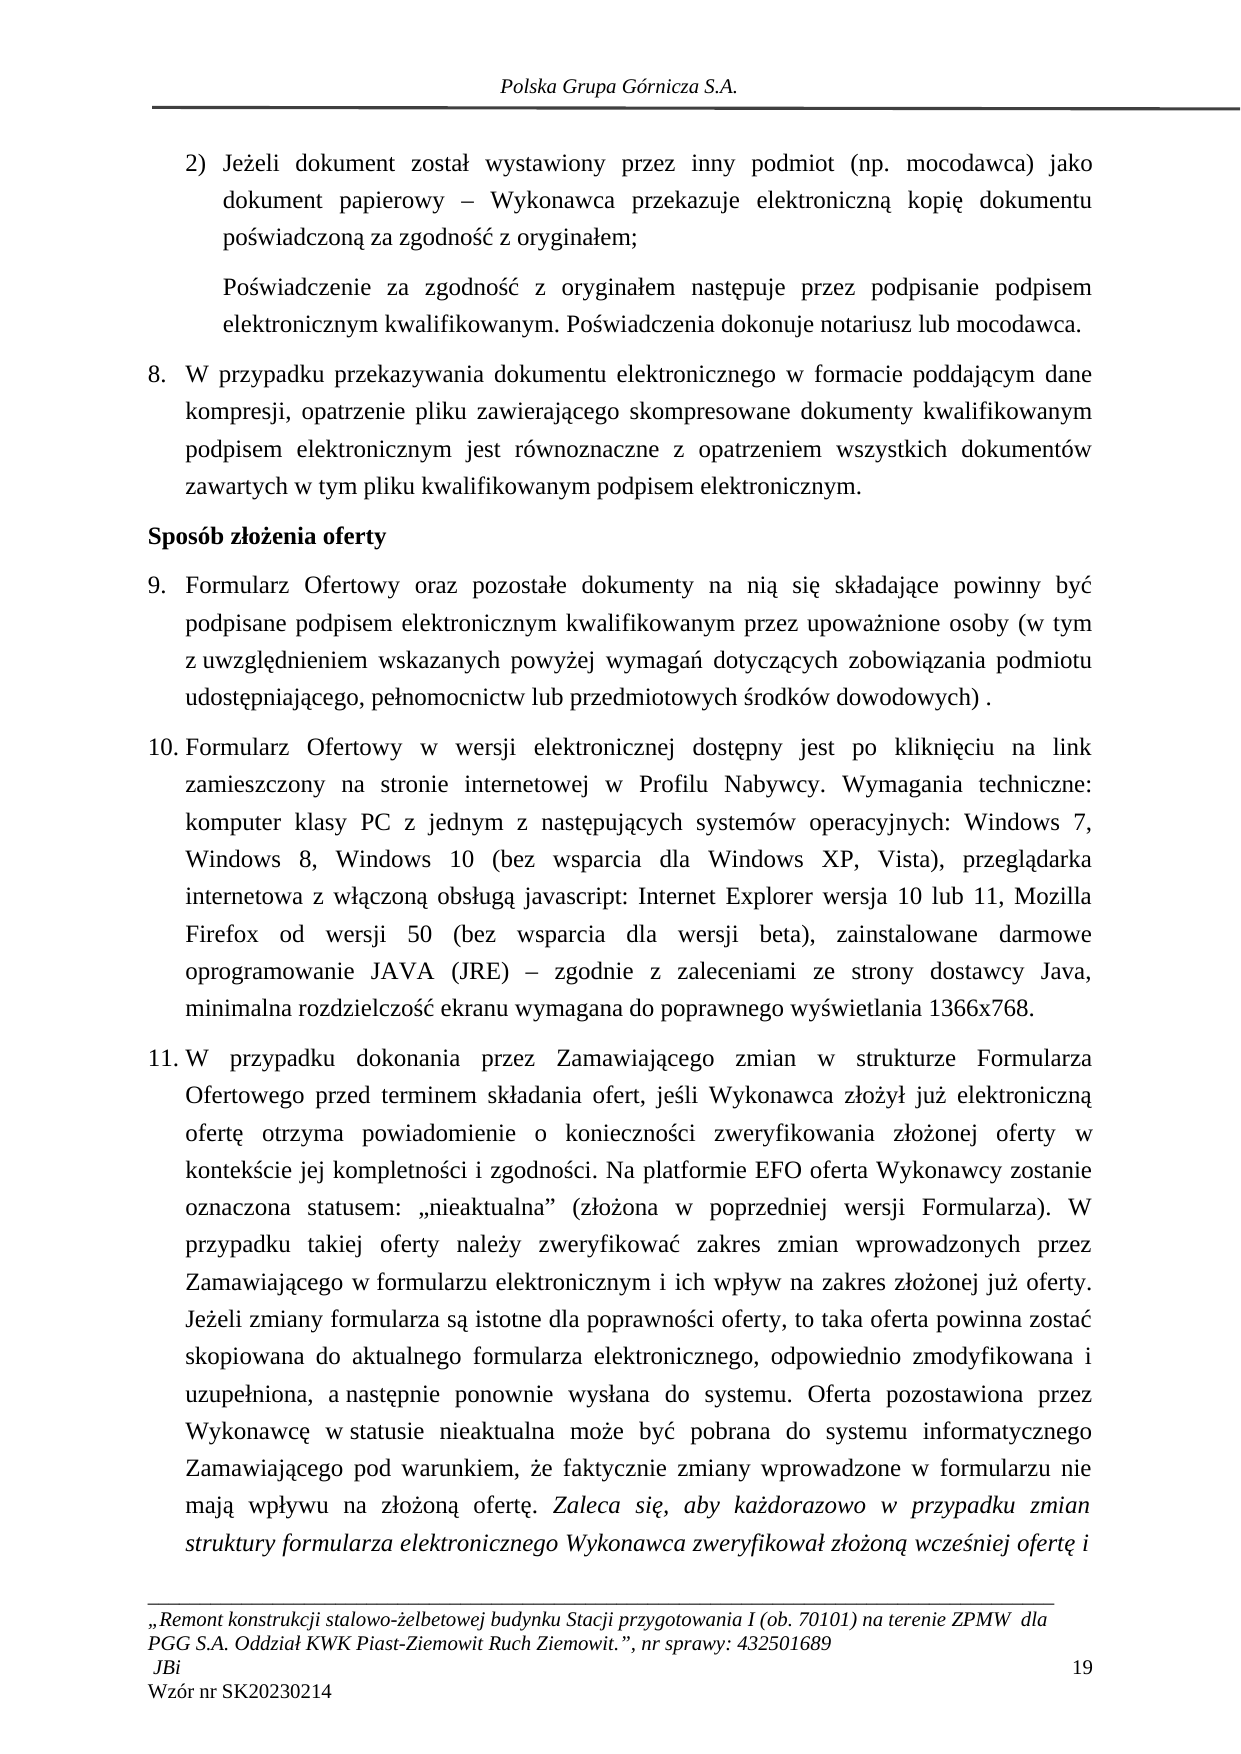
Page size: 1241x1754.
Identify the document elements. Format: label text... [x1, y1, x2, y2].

list W przypadku przekazywania dokumentu elektronicznego w formacie poddającym dane kompresji, opatrzenie pliku zawierającego skompresowane dokumenty kwalifikowanym podpisem elektronicznym jest równoznaczne z opatrzeniem wszystkich dokumentów zawartych w tym pliku kwalifikowanym podpisem elektronicznym. [148, 359, 1093, 500]
list Poświadczenie za zgodność z oryginałem następuje przez podpisanie podpisem elektronicznym kwalifikowanym. Poświadczenia dokonuje notariusz lub mocodawca. [223, 272, 1093, 338]
list Formularz Ofertowy w wersji elektronicznej dostępny jest po kliknięciu na link zamieszczony na stronie internetowej w Profilu Nabywcy. Wymagania techniczne: komputer klasy PC z jednym z następujących systemów operacyjnych: Windows 7, Windows 8, Windows 10 (bez wsparcia dla Windows XP, Vista), przeglądarka internetowa z włączoną obsługą javascript: Internet Explorer wersja 10 lub 11, Mozilla Firefox od wersji 50 (bez wsparcia dla wersji beta), zainstalowane darmowe oprogramowanie JAVA (JRE) – zgodnie z zaleceniami ze strony dostawcy Java, minimalna rozdzielczość ekranu wymagana do poprawnego wyświetlania 1366x768. [148, 732, 1093, 1022]
text Sposób złożenia oferty [148, 521, 1093, 549]
list Formularz Ofertowy oraz pozostałe dokumenty na nią się składające powinny być podpisane podpisem elektronicznym kwalifikowanym przez upoważnione osoby (w tym z uwzględnieniem wskazanych powyżej wymagań dotyczących zobowiązania podmiotu udostępniającego, pełnomocnictw lub przedmiotowych środków dowodowych) . [148, 571, 1093, 711]
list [148, 1043, 1093, 1557]
list Jeżeli dokument został wystawiony przez inny podmiot (np. mocodawca) jako dokument papierowy – Wykonawca przekazuje elektroniczną kopię dokumentu poświadczoną za zgodność z oryginałem; [185, 148, 1093, 251]
